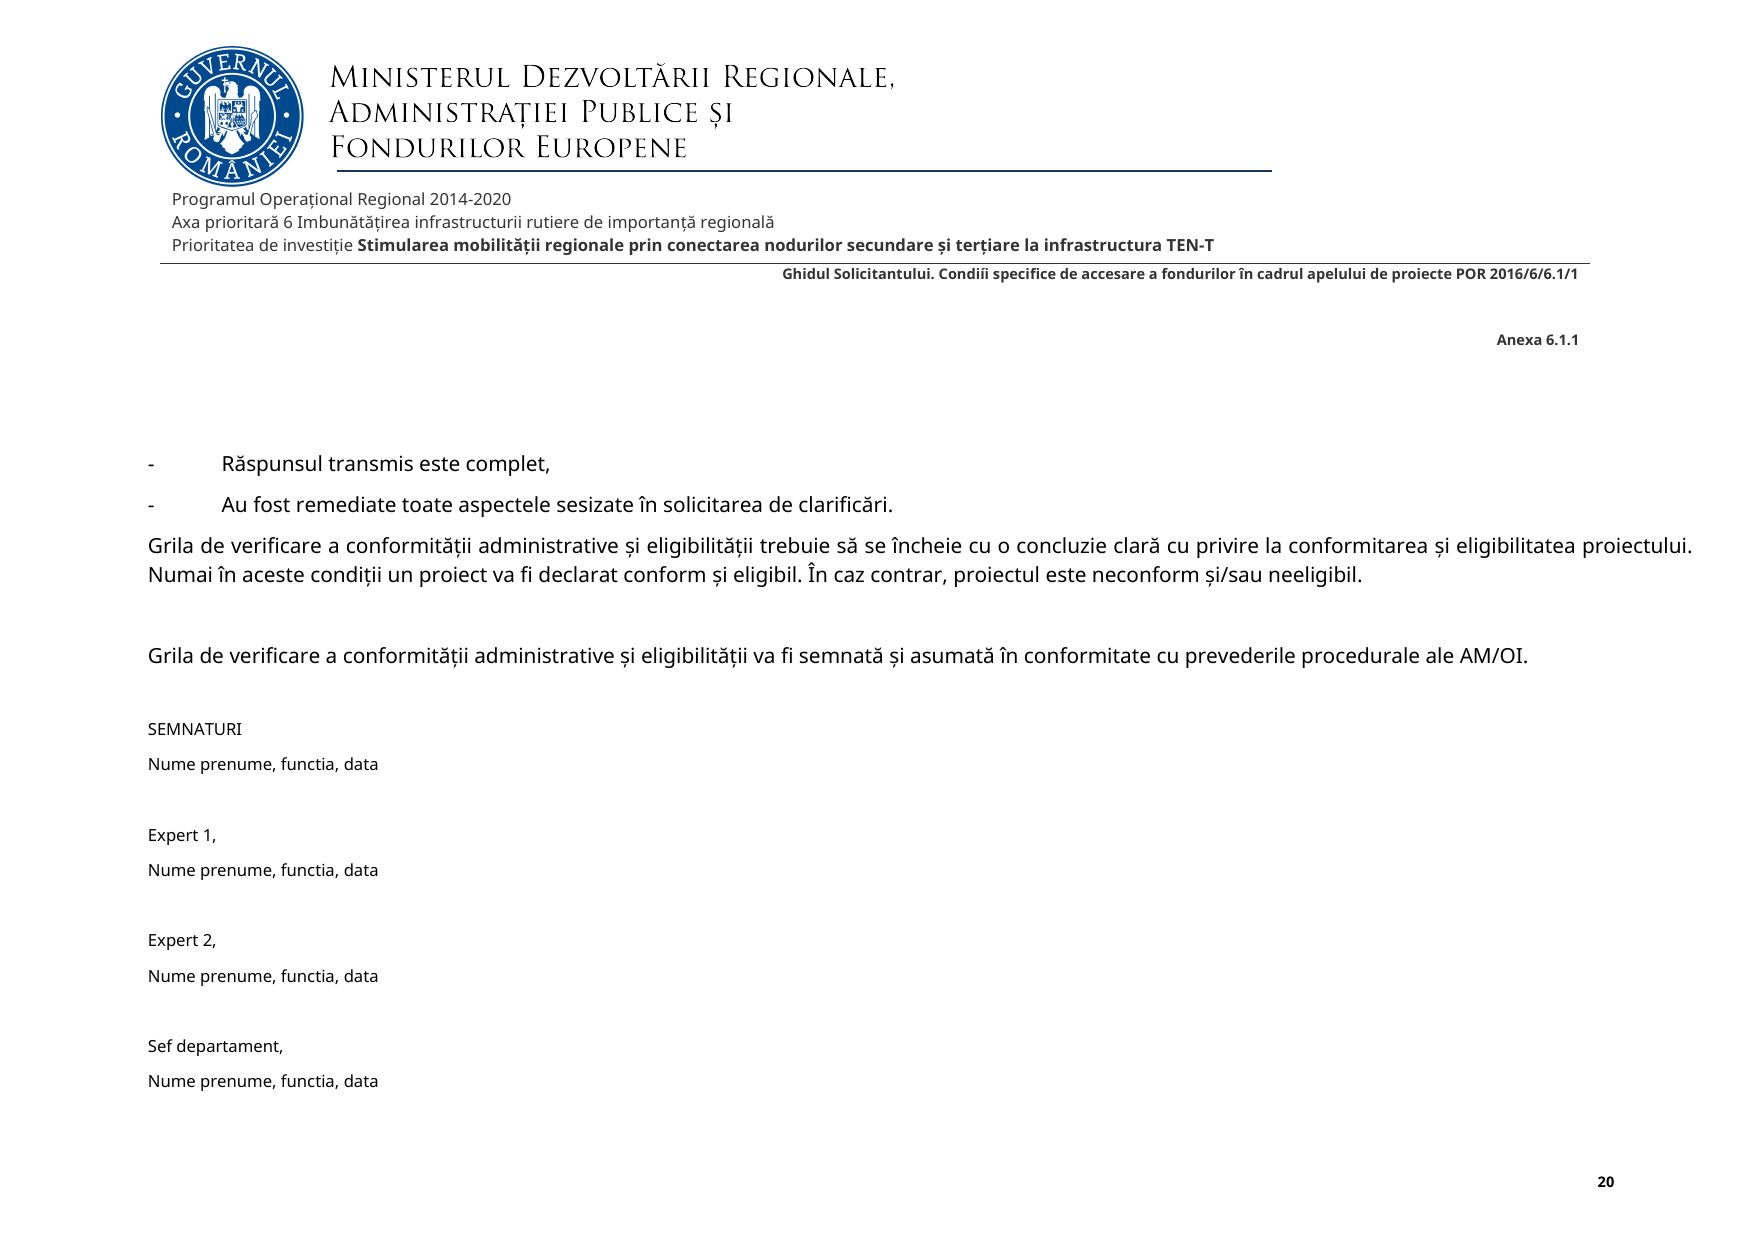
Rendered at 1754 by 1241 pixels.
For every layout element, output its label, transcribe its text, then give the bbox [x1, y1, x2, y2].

text Nume prenume, functia, data [148, 1070, 614, 1093]
text - Răspunsul transmis este complet, [148, 449, 1695, 478]
text Nume prenume, functia, data [148, 753, 614, 776]
text Nume prenume, functia, data [148, 859, 614, 881]
picture [159, 44, 905, 188]
text Expert 1, [148, 823, 614, 846]
text Expert 2, [148, 929, 614, 952]
text - Au fost remediate toate aspectele sesizate în solicitarea de clarificări. [148, 490, 1695, 519]
text Sef departament, [148, 1035, 614, 1057]
text Grila de verificare a conformităţii administrative şi eligibilităţii va fi semnată şi asumată în conformitate cu prevederile procedurale ale AM/OI. [148, 642, 1695, 670]
text Nume prenume, functia, data [148, 964, 614, 987]
text SEMNATURI [148, 718, 614, 741]
text Grila de verificare a conformităţii administrative şi eligibilităţii trebuie să se încheie cu o concluzie clară cu privire la conformitarea şi eligibilitatea proiectului. Numai în aceste condiții un proiect va fi declarat conform și eligibil. În caz contrar, proiectul este neconform şi/sau neeligibil. [148, 531, 1695, 588]
